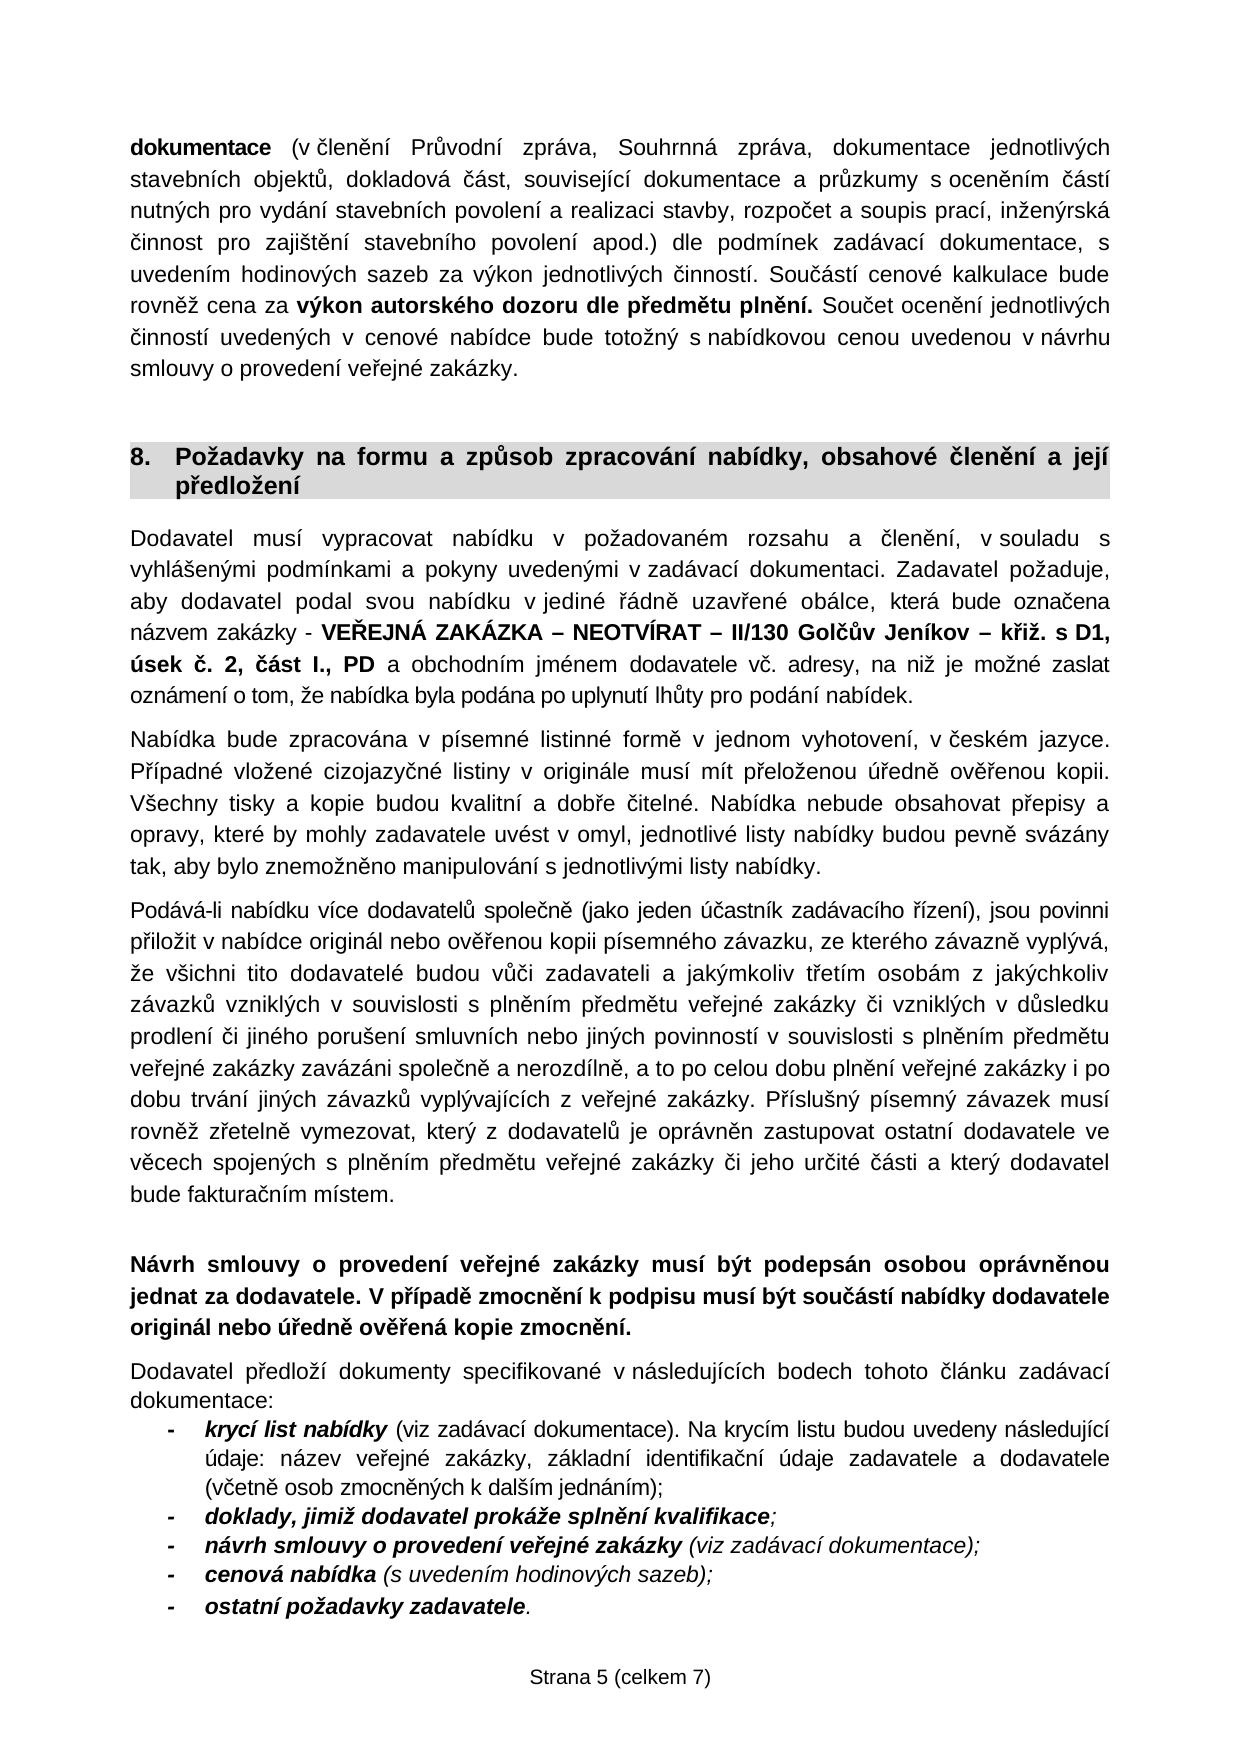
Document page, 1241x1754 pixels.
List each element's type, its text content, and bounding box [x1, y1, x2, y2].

subtitle Požadavky na formu a způsob zpracování nabídky, obsahové členění a její předložení [130, 442, 1110, 499]
text Návrh smlouvy o provedení veřejné zakázky musí být podepsán osobou oprávněnou jednat za dodavatele. V případě zmocnění k podpisu musí být součástí nabídky dodavatele originál nebo úředně ověřená kopie zmocnění. [130, 1251, 1110, 1341]
list ostatní požadavky zadavatele. [167, 1593, 1110, 1619]
text Dodavatel předloží dokumenty specifikované v následujících bodech tohoto článku zadávací dokumentace: [130, 1358, 1110, 1414]
text Nabídka bude zpracována v písemné listinné formě v jednom vyhotovení, v českém jazyce. Případné vložené cizojazyčné listiny v originále musí mít přeloženou úředně ověřenou kopii. Všechny tisky a kopie budou kvalitní a dobře čitelné. Nabídka nebude obsahovat přepisy a opravy, které by mohly zadavatele uvést v omyl, jednotlivé listy nabídky budou pevně svázány tak, aby bylo znemožněno manipulování s jednotlivými listy nabídky. [130, 726, 1110, 879]
list doklady, jimiž dodavatel prokáže splnění kvalifikace; [167, 1503, 1110, 1529]
text Podává-li nabídku více dodavatelů společně (jako jeden účastník zadávacího řízení), jsou povinni přiložit v nabídce originál nebo ověřenou kopii písemného závazku, ze kterého závazně vyplývá, že všichni tito dodavatelé budou vůči zadavateli a jakýmkoliv třetím osobám z jakýchkoliv závazků vzniklých v souvislosti s plněním předmětu veřejné zakázky či vzniklých v důsledku prodlení či jiného porušení smluvních nebo jiných povinností v souvislosti s plněním předmětu veřejné zakázky zavázáni společně a nerozdílně, a to po celou dobu plnění veřejné zakázky i po dobu trvání jiných závazků vyplývajících z veřejné zakázky. Příslušný písemný závazek musí rovněž zřetelně vymezovat, který z dodavatelů je oprávněn zastupovat ostatní dodavatele ve věcech spojených s plněním předmětu veřejné zakázky či jeho určité části a který dodavatel bude fakturačním místem. [130, 897, 1110, 1207]
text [130, 134, 1110, 382]
list návrh smlouvy o provedení veřejné zakázky (viz zadávací dokumentace); [167, 1532, 1110, 1558]
text Dodavatel musí vypracovat nabídku v požadovaném rozsahu a členění, v souladu s vyhlášenými podmínkami a pokyny uvedenými v zadávací dokumentaci. Zadavatel požaduje, aby dodavatel podal svou nabídku v jediné řádně uzavřené obálce, která bude označena názvem zakázky - VEŘEJNÁ ZAKÁZKA – NEOTVÍRAT – II/130 Golčův Jeníkov – křiž. s D1, úsek č. 2, část I., PD a obchodním jménem dodavatele vč. adresy, na niž je možné zaslat oznámení o tom, že nabídka byla podána po uplynutí lhůty pro podání nabídek. [130, 524, 1110, 709]
list krycí list nabídky (viz zadávací dokumentace). Na krycím listu budou uvedeny následující údaje: název veřejné zakázky, základní identifikační údaje zadavatele a dodavatele (včetně osob zmocněných k dalším jednáním); [167, 1416, 1110, 1501]
list cenová nabídka (s uvedením hodinových sazeb); [167, 1561, 1110, 1588]
